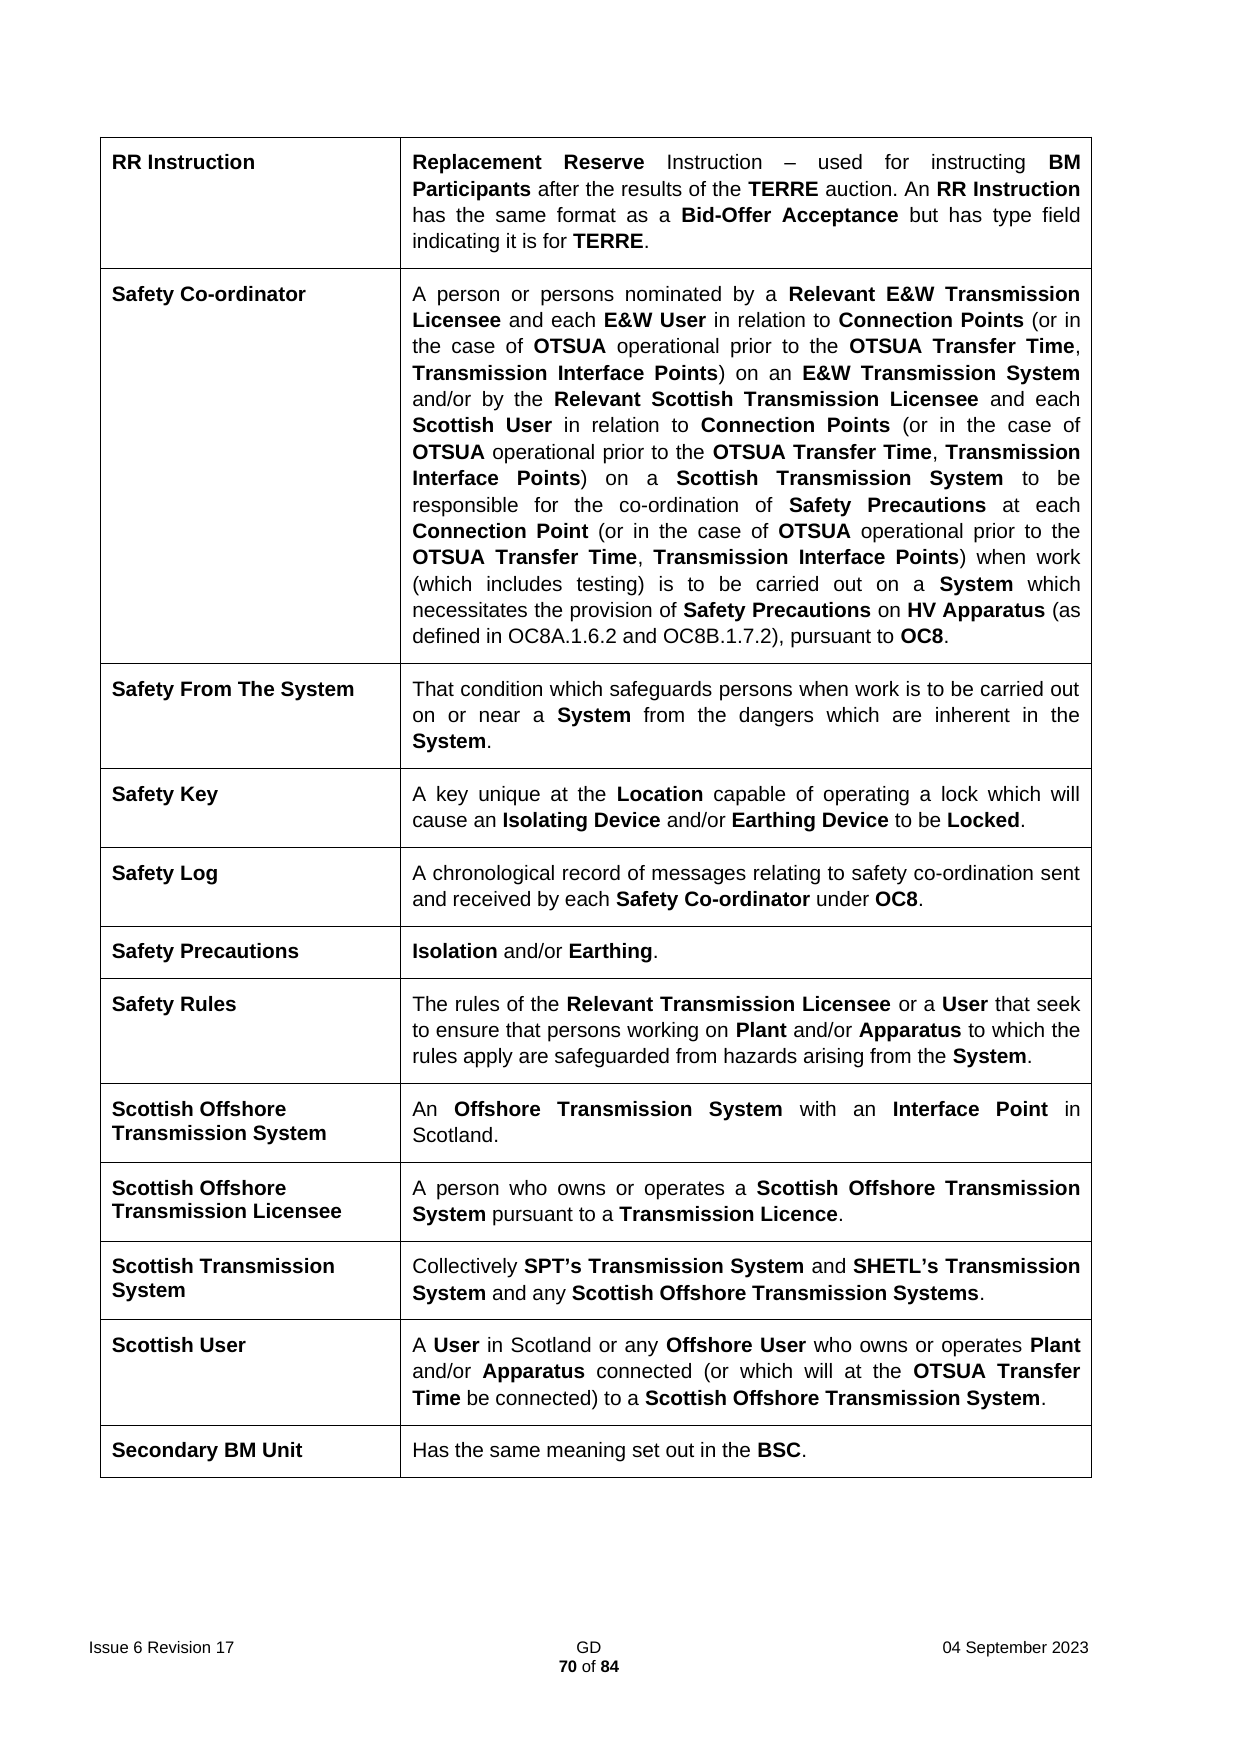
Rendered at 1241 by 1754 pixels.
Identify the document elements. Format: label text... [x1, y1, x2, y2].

table_cell An Offshore Transmission System with an Interface Point in Scotland. [401, 1084, 1091, 1162]
table_cell Replacement Reserve Instruction – used for instructing BM Participants after the results of the TERRE auction. An RR Instruction has the same format as a Bid-Offer Acceptance but has type field indicating it is for TERRE. [401, 138, 1091, 268]
table_cell Safety Precautions [101, 927, 400, 978]
table_cell The rules of the Relevant Transmission Licensee or a User that seek to ensure that persons working on Plant and/or Apparatus to which the rules apply are safeguarded from hazards arising from the System. [401, 979, 1091, 1083]
table_cell Has the same meaning set out in the BSC. [401, 1426, 1091, 1477]
table_cell Safety Co-ordinator [101, 269, 400, 663]
table_cell Safety From The System [101, 664, 400, 768]
table_cell Isolation and/or Earthing. [401, 927, 1091, 978]
table_cell A person or persons nominated by a Relevant E&W Transmission Licensee and each E&W User in relation to Connection Points (or in the case of OTSUA operational prior to the OTSUA Transfer Time, Transmission Interface Points) on an E&W Transmission System and/or by the Relevant Scottish Transmission Licensee and each Scottish User in relation to Connection Points (or in the case of OTSUA operational prior to the OTSUA Transfer Time, Transmission Interface Points) on a Scottish Transmission System to be responsible for the co-ordination of Safety Precautions at each Connection Point (or in the case of OTSUA operational prior to the OTSUA Transfer Time, Transmission Interface Points) when work (which includes testing) is to be carried out on a System which necessitates the provision of Safety Precautions on HV Apparatus (as defined in OC8A.1.6.2 and OC8B.1.7.2), pursuant to OC8. [401, 269, 1091, 663]
table_cell Safety Key [101, 769, 400, 847]
table_cell Safety Log [101, 848, 400, 926]
table_cell Secondary BM Unit [101, 1426, 400, 1477]
table_cell That condition which safeguards persons when work is to be carried out on or near a System from the dangers which are inherent in the System. [401, 664, 1091, 768]
table_cell A User in Scotland or any Offshore User who owns or operates Plant and/or Apparatus connected (or which will at the OTSUA Transfer Time be connected) to a Scottish Offshore Transmission System. [401, 1320, 1091, 1424]
table_cell Collectively SPT’s Transmission System and SHETL’s Transmission System and any Scottish Offshore Transmission Systems. [401, 1242, 1091, 1319]
table_cell Scottish Offshore Transmission Licensee [101, 1163, 400, 1241]
table_cell RR Instruction [101, 138, 400, 268]
table_cell A person who owns or operates a Scottish Offshore Transmission System pursuant to a Transmission Licence. [401, 1163, 1091, 1241]
table_cell Scottish Transmission System [101, 1242, 400, 1319]
table_cell Safety Rules [101, 979, 400, 1083]
table_cell A chronological record of messages relating to safety co-ordination sent and received by each Safety Co-ordinator under OC8. [401, 848, 1091, 926]
table_cell Scottish Offshore Transmission System [101, 1084, 400, 1162]
table_cell Scottish User [101, 1320, 400, 1424]
table_cell A key unique at the Location capable of operating a lock which will cause an Isolating Device and/or Earthing Device to be Locked. [401, 769, 1091, 847]
